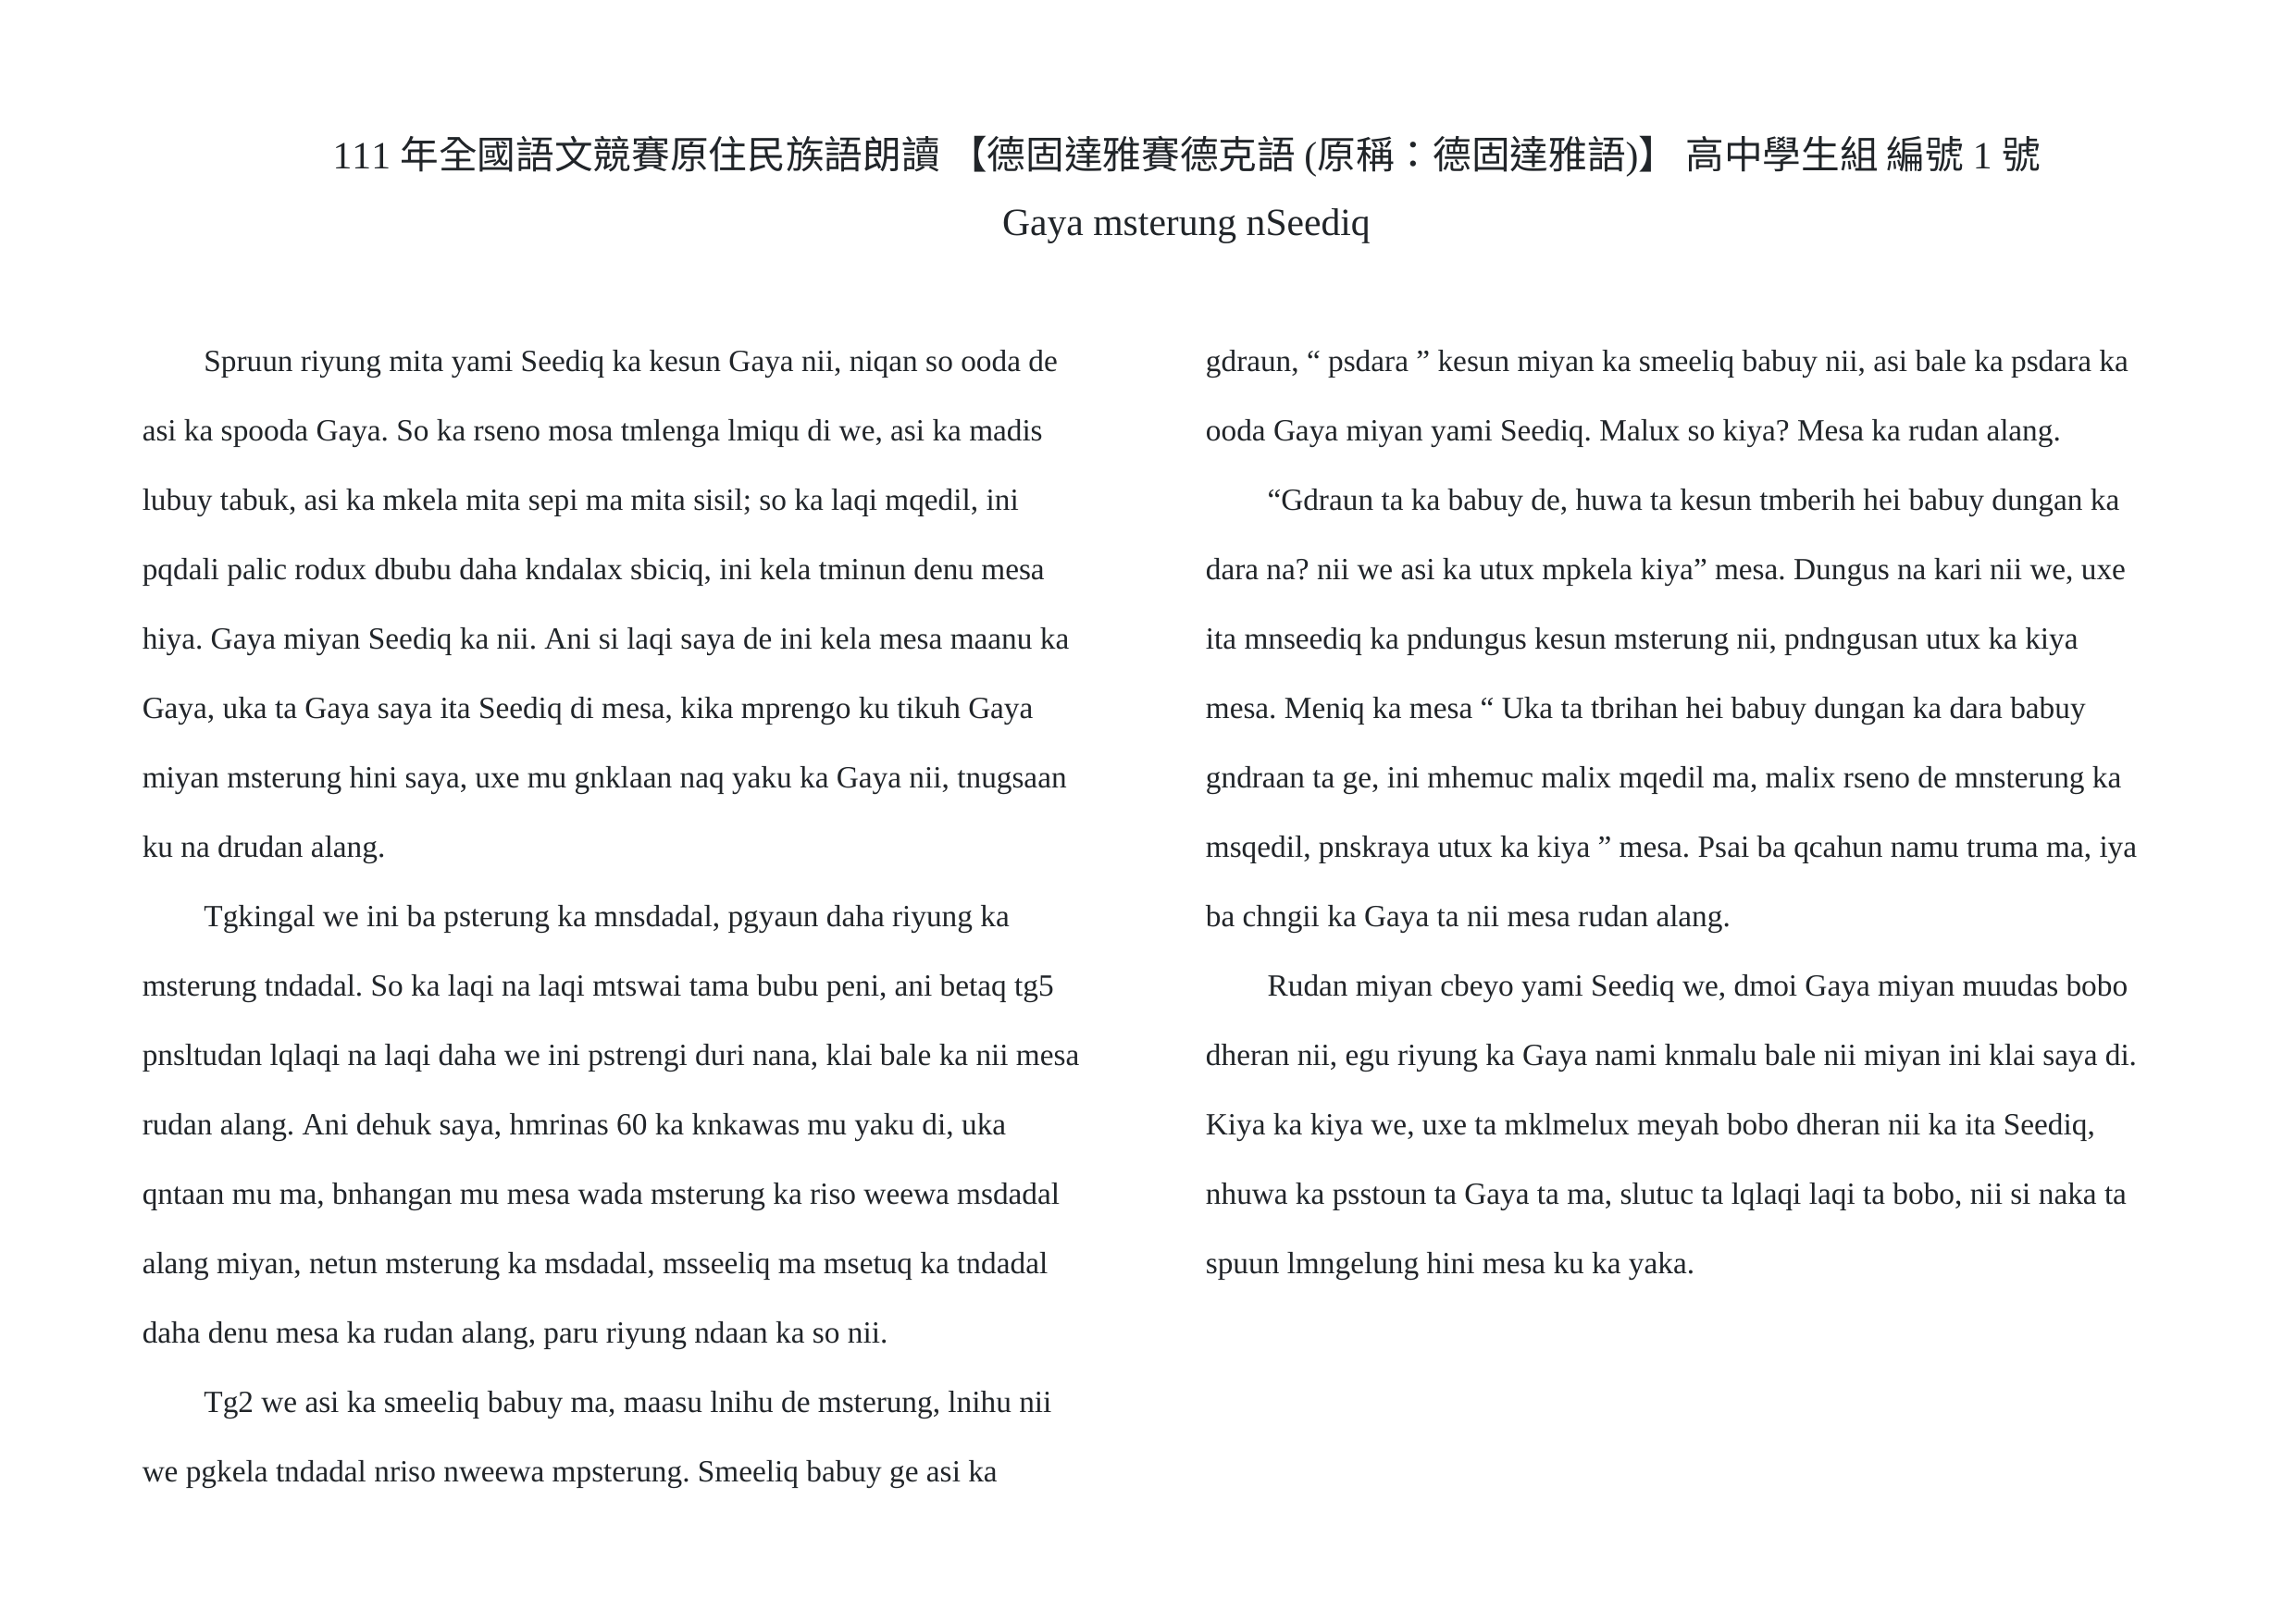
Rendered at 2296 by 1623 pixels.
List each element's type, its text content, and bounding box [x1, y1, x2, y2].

text Gaya msterung nSeediq [142, 187, 2153, 256]
text “Gdraun ta ka babuy de, huwa ta kesun tmberih hei babuy dungan ka dara na? nii we asi ka utux mpkela kiya” mesa. Dungus na kari nii we, uxe ita mnseediq ka pndungus kesun msterung nii, pndngusan utux ka kiya mesa. Meniq ka mesa “ Uka ta tbrihan hei babuy dungan ka dara babuy gndraan ta ge, ini mhemuc malix mqedil ma, malix rseno de mnsterung ka msqedil, pnskraya utux ka kiya ” mesa. Psai ba qcahun namu truma ma, iya ba chngii ka Gaya ta nii mesa rudan alang. [1206, 465, 2153, 950]
text 111 年全國語文競賽原住民族語朗讀 【德固達雅賽德克語 (原稱：德固達雅語)】 高中學生組 編號 1 號 [142, 118, 2153, 187]
text Tgkingal we ini ba psterung ka mnsdadal, pgyaun daha riyung ka msterung tndadal. So ka laqi na laqi mtswai tama bubu peni, ani betaq tg5 pnsltudan lqlaqi na laqi daha we ini pstrengi duri nana, klai bale ka nii mesa rudan alang. Ani dehuk saya, hmrinas 60 ka knkawas mu yaku di, uka qntaan mu ma, bnhangan mu mesa wada msterung ka riso weewa msdadal alang miyan, netun msterung ka msdadal, msseeliq ma msetuq ka tndadal daha denu mesa ka rudan alang, paru riyung ndaan ka so nii. [142, 881, 1090, 1367]
text Rudan miyan cbeyo yami Seediq we, dmoi Gaya miyan muudas bobo dheran nii, egu riyung ka Gaya nami knmalu bale nii miyan ini klai saya di. Kiya ka kiya we, uxe ta mklmelux meyah bobo dheran nii ka ita Seediq, nhuwa ka psstoun ta Gaya ta ma, slutuc ta lqlaqi laqi ta bobo, nii si naka ta spuun lmngelung hini mesa ku ka yaka. [1206, 950, 2153, 1297]
text Tg2 we asi ka smeeliq babuy ma, maasu lnihu de msterung, lnihu nii we pgkela tndadal nriso nweewa mpsterung. Smeeliq babuy ge asi ka gdraun, “ psdara ” kesun miyan ka smeeliq babuy nii, asi bale ka psdara ka ooda Gaya miyan yami Seediq. Malux so kiya? Mesa ka rudan alang. [1206, 326, 2153, 465]
text Spruun riyung mita yami Seediq ka kesun Gaya nii, niqan so ooda de asi ka spooda Gaya. So ka rseno mosa tmlenga lmiqu di we, asi ka madis lubuy tabuk, asi ka mkela mita sepi ma mita sisil; so ka laqi mqedil, ini pqdali palic rodux dbubu daha kndalax sbiciq, ini kela tminun denu mesa hiya. Gaya miyan Seediq ka nii. Ani si laqi saya de ini kela mesa maanu ka Gaya, uka ta Gaya saya ita Seediq di mesa, kika mprengo ku tikuh Gaya miyan msterung hini saya, uxe mu gnklaan naq yaku ka Gaya nii, tnugsaan ku na drudan alang. [142, 326, 1090, 881]
text Tg2 we asi ka smeeliq babuy ma, maasu lnihu de msterung, lnihu nii we pgkela tndadal nriso nweewa mpsterung. Smeeliq babuy ge asi ka gdraun, “ psdara ” kesun miyan ka smeeliq babuy nii, asi bale ka psdara ka ooda Gaya miyan yami Seediq. Malux so kiya? Mesa ka rudan alang. [142, 1367, 1090, 1505]
